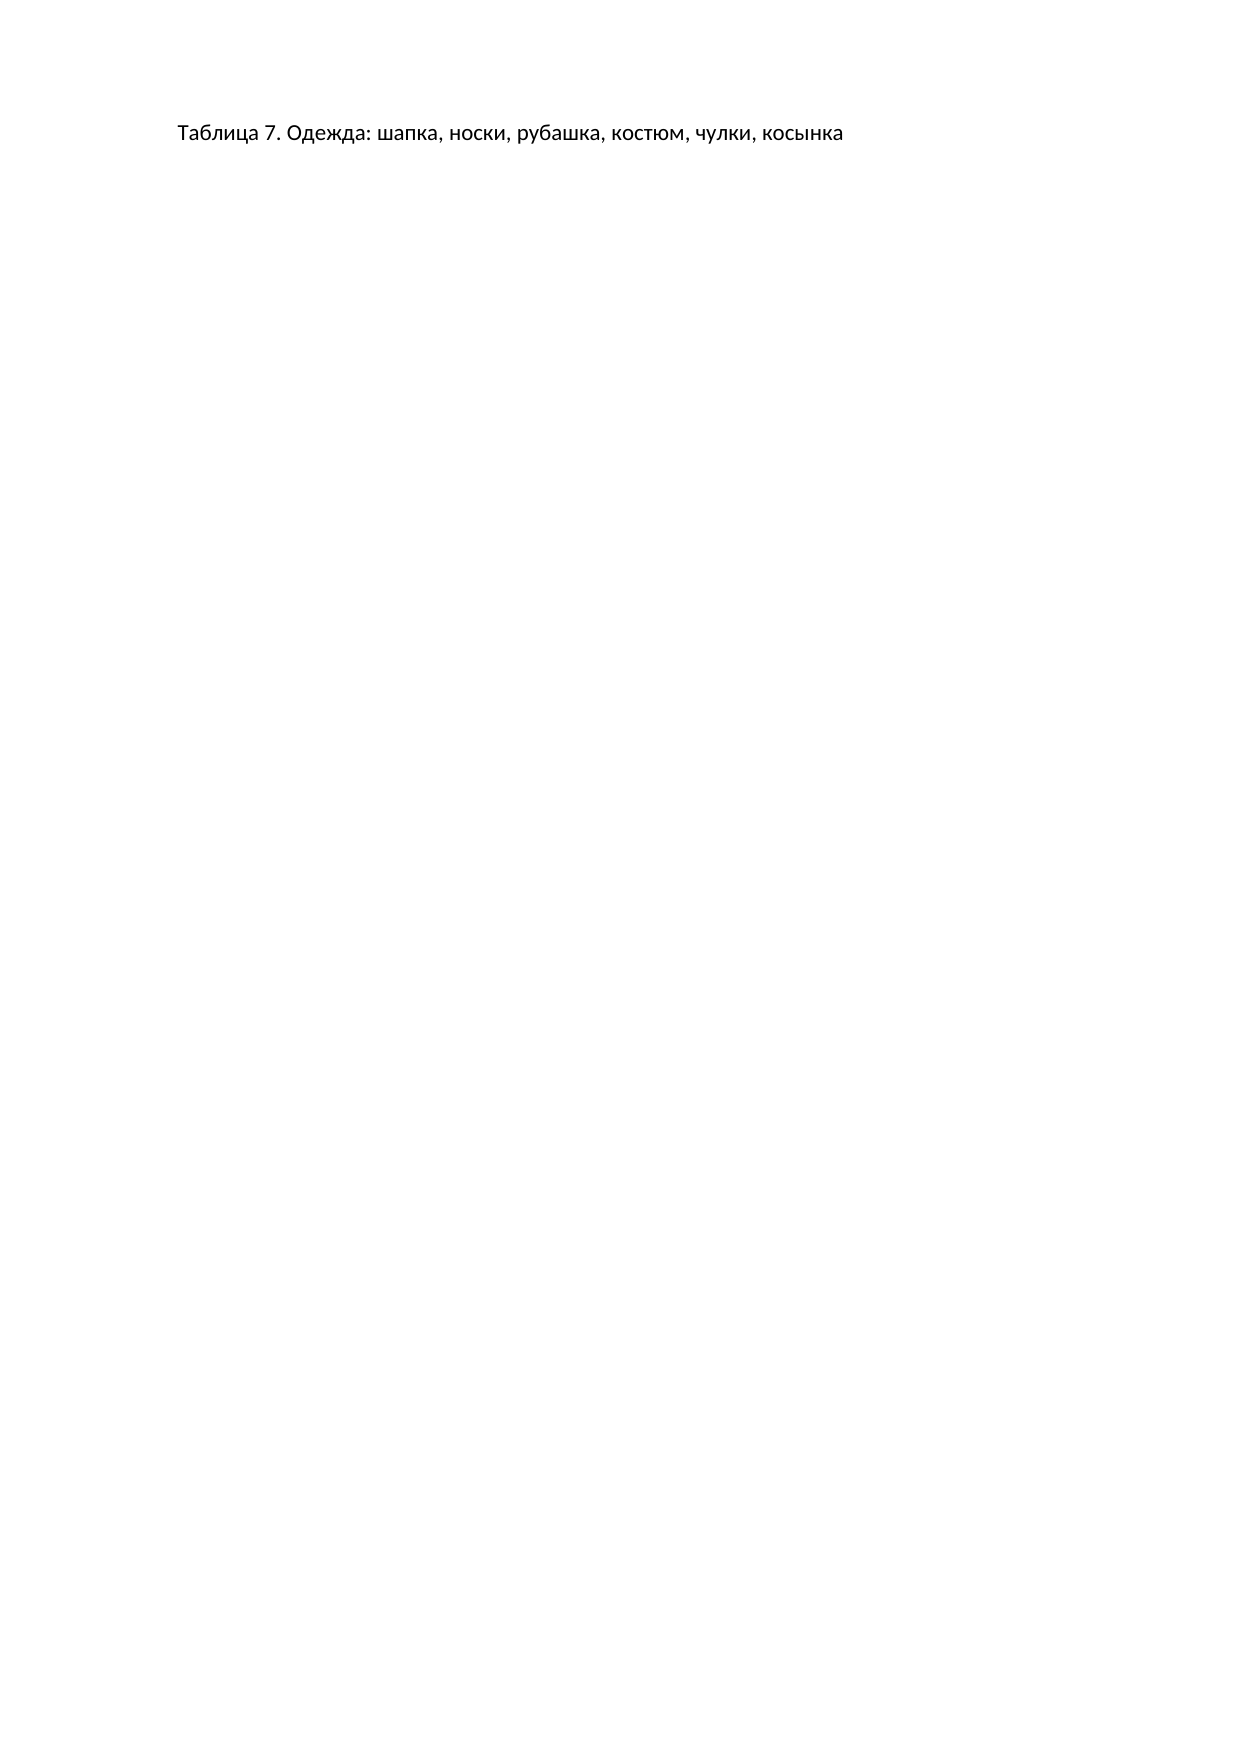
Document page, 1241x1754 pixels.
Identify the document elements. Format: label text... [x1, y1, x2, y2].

text Таблица 7. Одежда: шапка, носки, рубашка, костюм, чулки, косынка [177, 118, 1152, 146]
